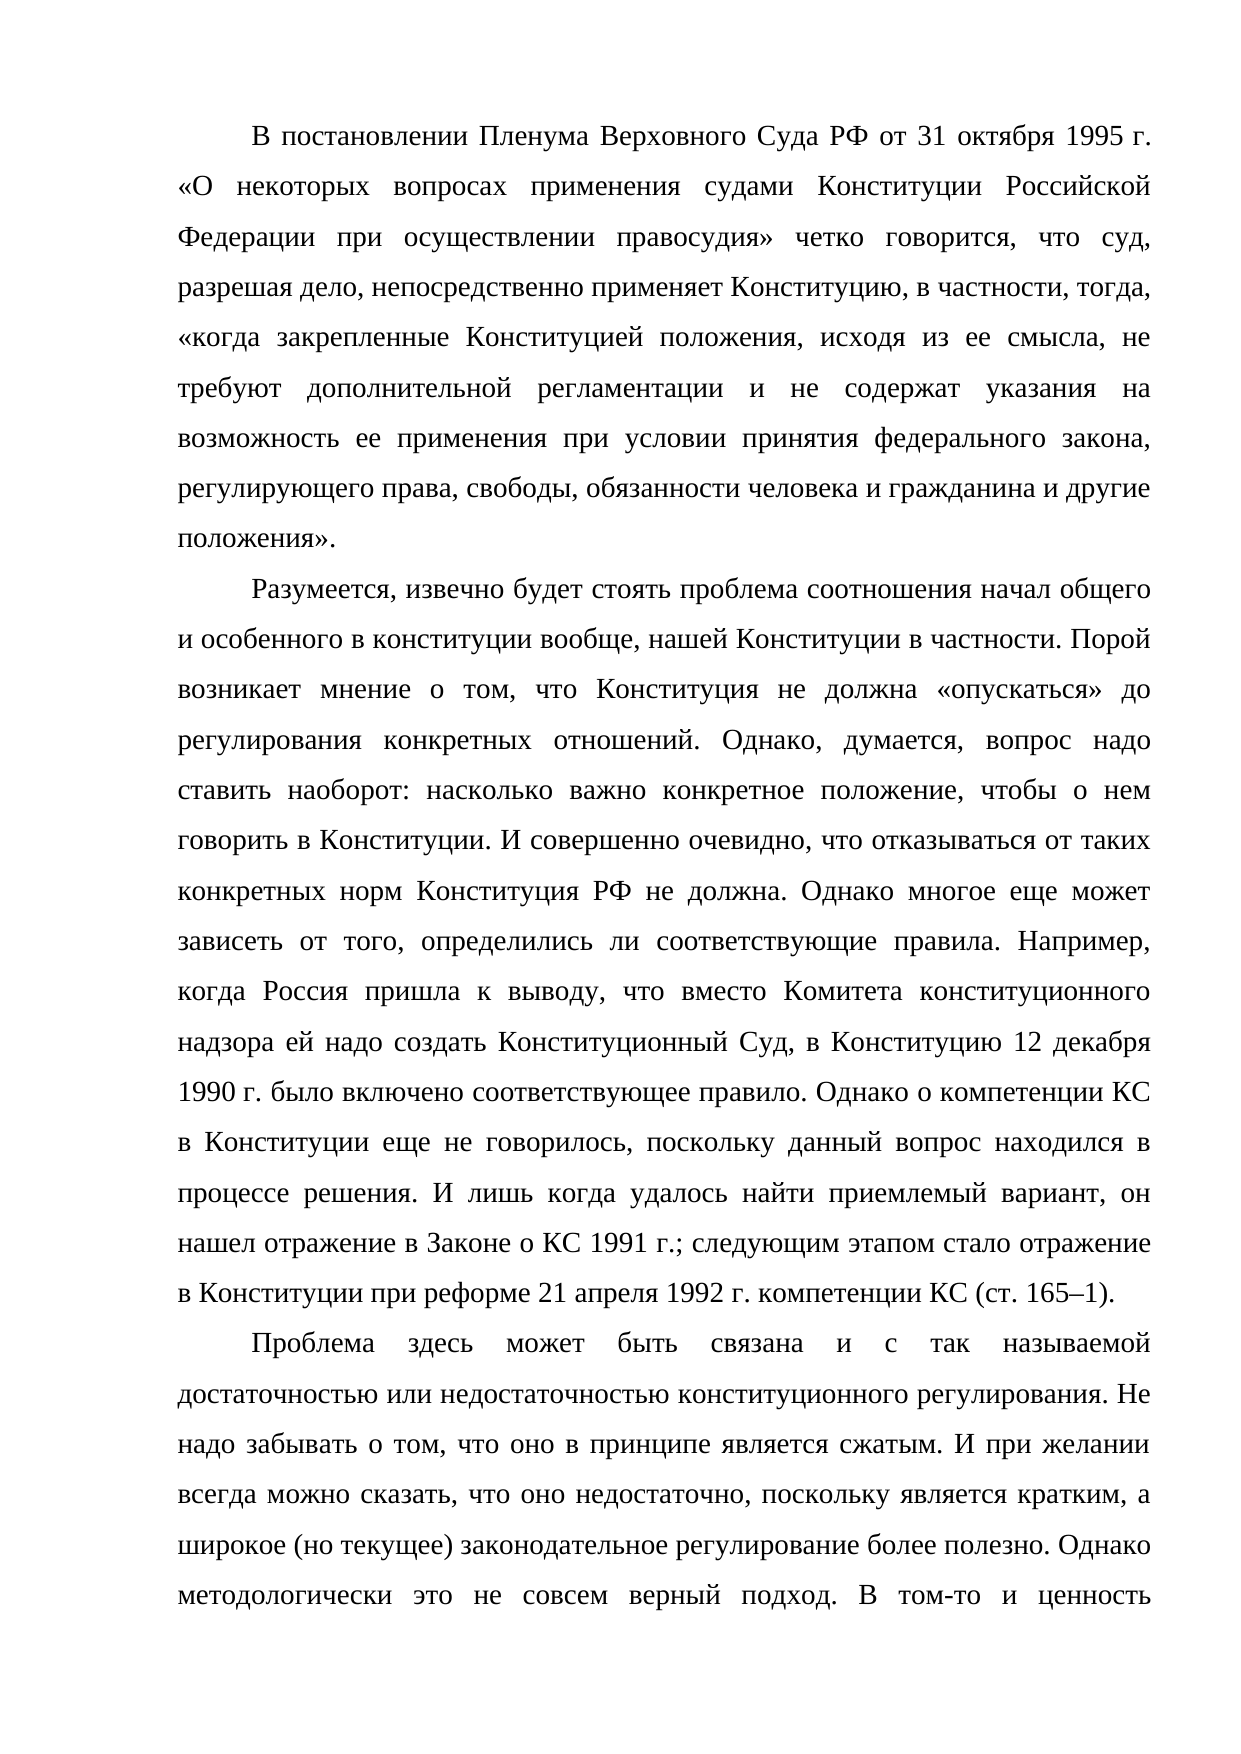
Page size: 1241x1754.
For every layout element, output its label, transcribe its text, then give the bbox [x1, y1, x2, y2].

text В постановлении Пленума Верховного Суда РФ от 31 октября 1995 г. «О некоторых вопросах применения судами Конституции Российской Федерации при осуществлении правосудия» четко говорится, что суд, разрешая дело, непосредственно применяет Конституцию, в частности, тогда, «когда закрепленные Конституцией положения, исходя из ее смысла, не требуют дополнительной регламентации и не содержат указания на возможность ее применения при условии принятия федерального закона, регулирующего права, свободы, обязанности человека и гражданина и другие положения». [177, 118, 1152, 554]
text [177, 1326, 1152, 1611]
text Разумеется, извечно будет стоять проблема соотношения начал общего и особенного в конституции вообще, нашей Конституции в частности. Порой возникает мнение о том, что Конституция не должна «опускаться» до регулирования конкретных отношений. Однако, думается, вопрос надо ставить наоборот: насколько важно конкретное положение, чтобы о нем говорить в Конституции. И совершенно очевидно, что отказываться от таких конкретных норм Конституция РФ не должна. Однако многое еще может зависеть от того, определились ли соответствующие правила. Например, когда Россия пришла к выводу, что вместо Комитета конституционного надзора ей надо создать Конституционный Суд, в Конституцию 12 декабря 1990 г. было включено соответствующее правило. Однако о компетенции КС в Конституции еще не говорилось, поскольку данный вопрос находился в процессе решения. И лишь когда удалось найти приемлемый вариант, он нашел отражение в Законе о КС 1991 г.; следующим этапом стало отражение в Конституции при реформе 21 апреля 1992 г. компетенции КС (ст. 165–1). [177, 571, 1152, 1309]
